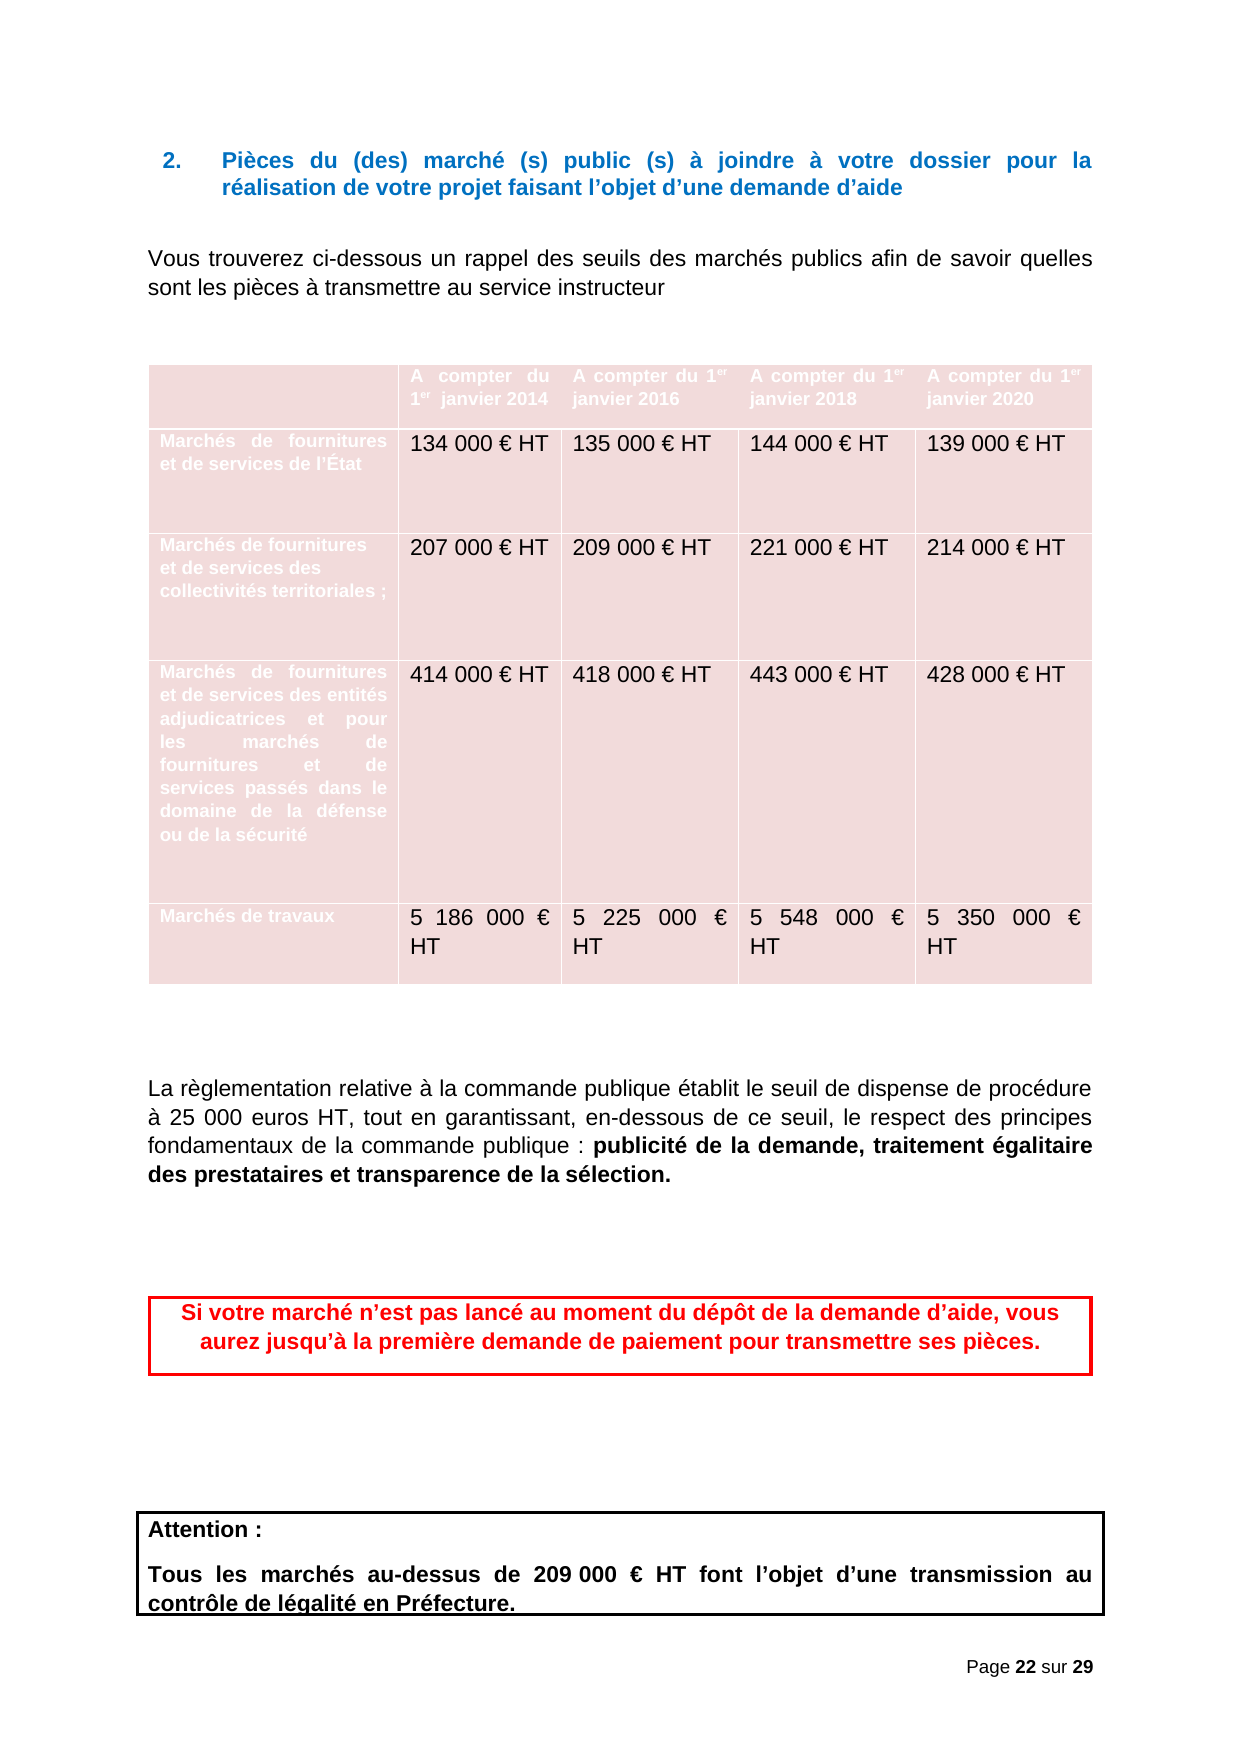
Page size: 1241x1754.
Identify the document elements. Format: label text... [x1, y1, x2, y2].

table_cell 134 000 € HT [399, 430, 561, 533]
table_cell 5 186 000 € HT [399, 904, 561, 984]
table_cell Marchés de fournitures et de services des collectivités territoriales ; [149, 534, 398, 660]
table_cell 428 000 € HT [916, 661, 1092, 903]
text Attention : [139, 1514, 1102, 1543]
table_cell 221 000 € HT [739, 534, 915, 660]
text Vous trouverez ci-dessous un rappel des seuils des marchés publics afin de savoir quelles sont les pièces à transmettre au service instructeur [148, 245, 1093, 300]
table_cell Marchés de fournitures et de services de l’État [149, 430, 398, 533]
table_cell 209 000 € HT [562, 534, 738, 660]
list Pièces du (des) marché (s) public (s) à joindre à votre dossier pour la réalisation de votre projet faisant l’objet d’une demande d’aide [162, 147, 1093, 200]
table_cell 135 000 € HT [562, 430, 738, 533]
table_header A compter du 1er janvier 2016 [561, 365, 738, 428]
text La règlementation relative à la commande publique établit le seuil de dispense de procédure à 25 000 euros HT, tout en garantissant, en-dessous de ce seuil, le respect des principes fondamentaux de la commande publique : publicité de la demande, traitement égalitaire des prestataires et transparence de la sélection. [148, 1075, 1093, 1187]
table_cell 5 225 000 € HT [562, 904, 738, 984]
table_cell 144 000 € HT [739, 430, 915, 533]
table_cell 5 548 000 € HT [739, 904, 915, 984]
table_header A compter du 1er janvier 2014 [399, 365, 561, 428]
text Tous les marchés au-dessus de 209 000 € HT font l’objet d’une transmission au contrôle de légalité en Préfecture. [139, 1556, 1102, 1613]
table_cell 207 000 € HT [399, 534, 561, 660]
table_header A compter du 1er janvier 2018 [738, 365, 915, 428]
table_cell 414 000 € HT [399, 661, 561, 903]
table_cell 5 350 000 € HT [916, 904, 1092, 984]
table_cell 139 000 € HT [916, 430, 1092, 533]
table_header [149, 365, 398, 428]
table_header Si votre marché n’est pas lancé au moment du dépôt de la demande d’aide, vous aurez jusqu’à la première demande de paiement pour transmettre ses pièces. [151, 1299, 1089, 1373]
table_cell Marchés de fournitures et de services des entités adjudicatrices et pour les marchés de fournitures et de services passés dans le domaine de la défense ou de la sécurité [149, 661, 398, 903]
table_cell 214 000 € HT [916, 534, 1092, 660]
table_cell 418 000 € HT [562, 661, 738, 903]
table_cell 443 000 € HT [739, 661, 915, 903]
table_header A compter du 1er janvier 2020 [915, 365, 1092, 428]
table_cell Marchés de travaux [149, 904, 398, 984]
